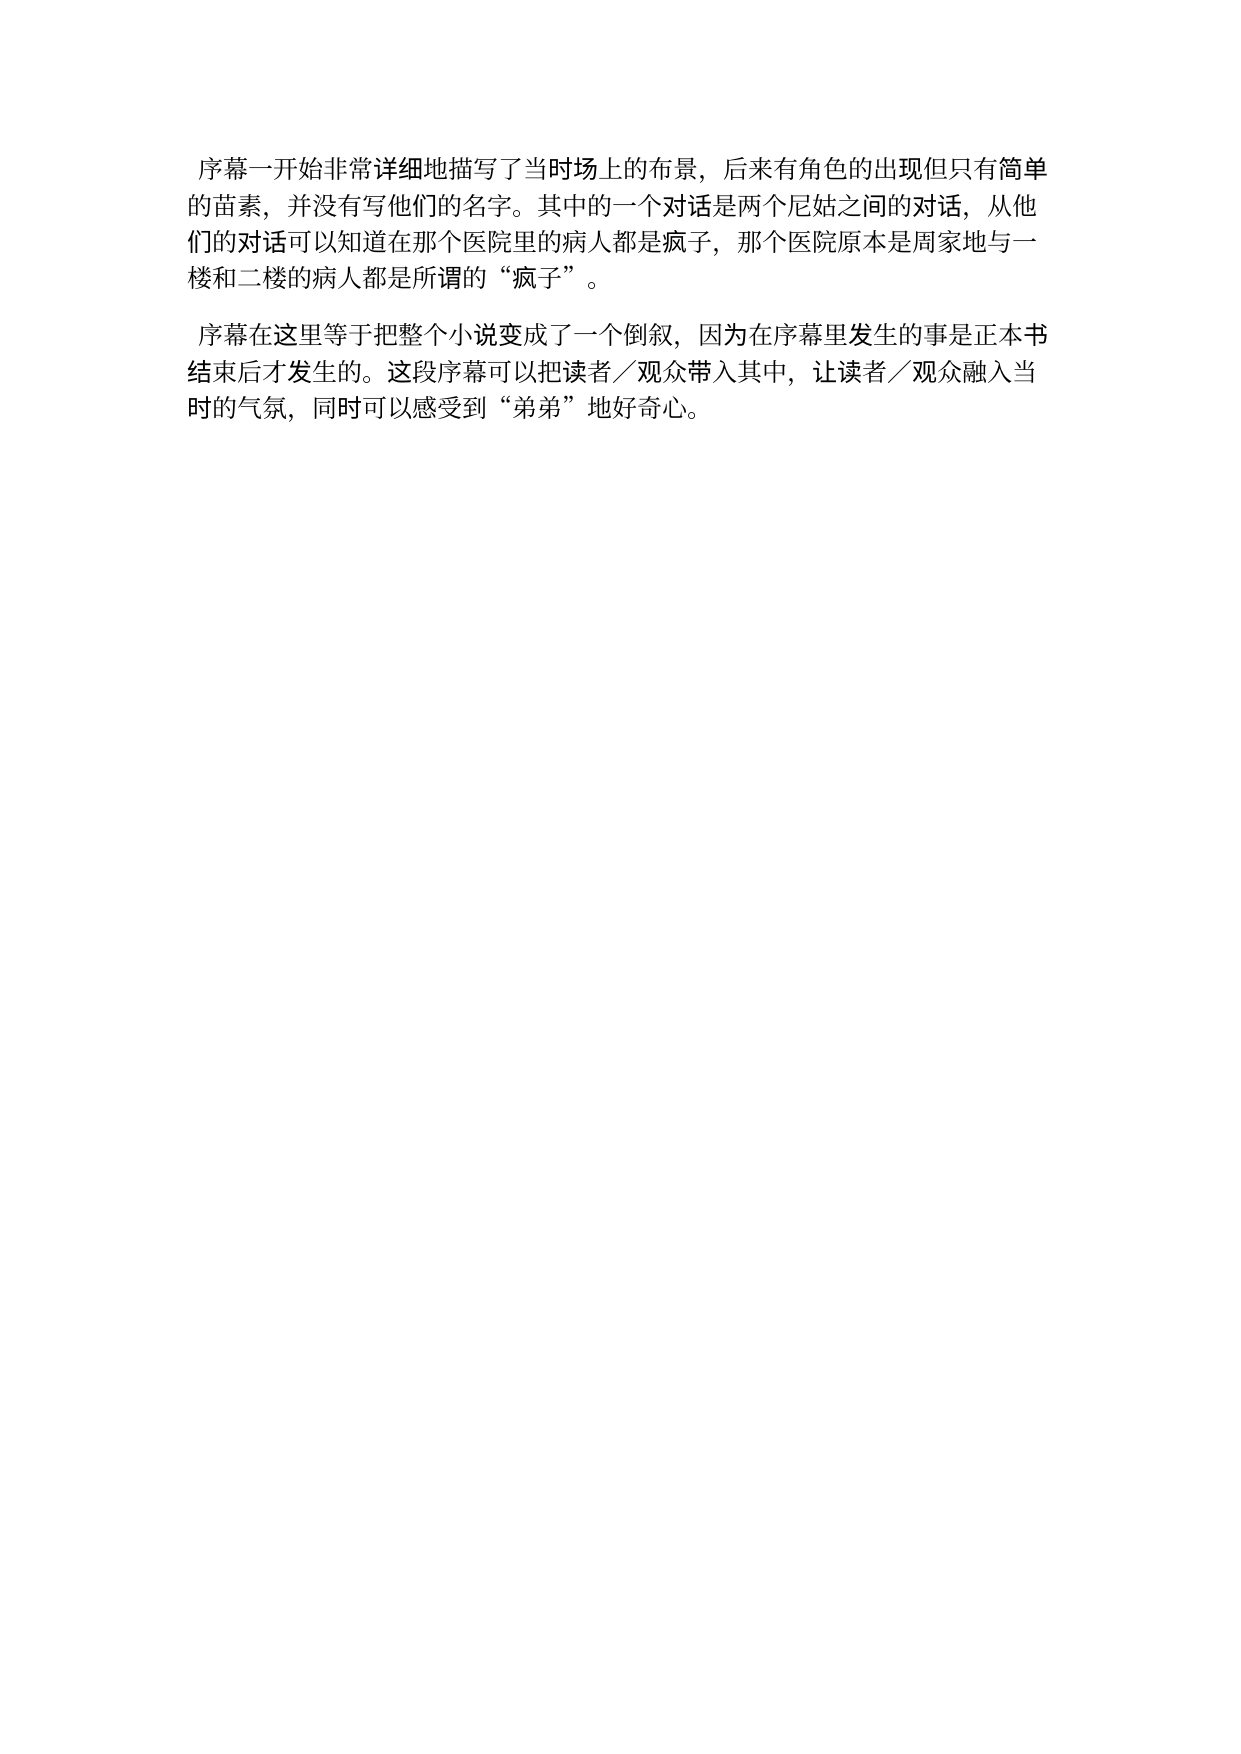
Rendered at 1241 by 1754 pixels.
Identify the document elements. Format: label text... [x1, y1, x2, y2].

text 序幕在这里等于把整个小说变成了一个倒叙，因为在序幕里发生的事是正本书结束后才发生的。这段序幕可以把读者／观众带入其中，让读者／观众融入当时的气氛，同时可以感受到“弟弟”地好奇心。 [187, 316, 1053, 424]
text 序幕一开始非常详细地描写了当时场上的布景，后来有角色的出现但只有简单的苗素，并没有写他们的名字。其中的一个对话是两个尼姑之间的对话，从他们的对话可以知道在那个医院里的病人都是疯子，那个医院原本是周家地与一楼和二楼的病人都是所谓的“疯子”。 [187, 150, 1053, 295]
